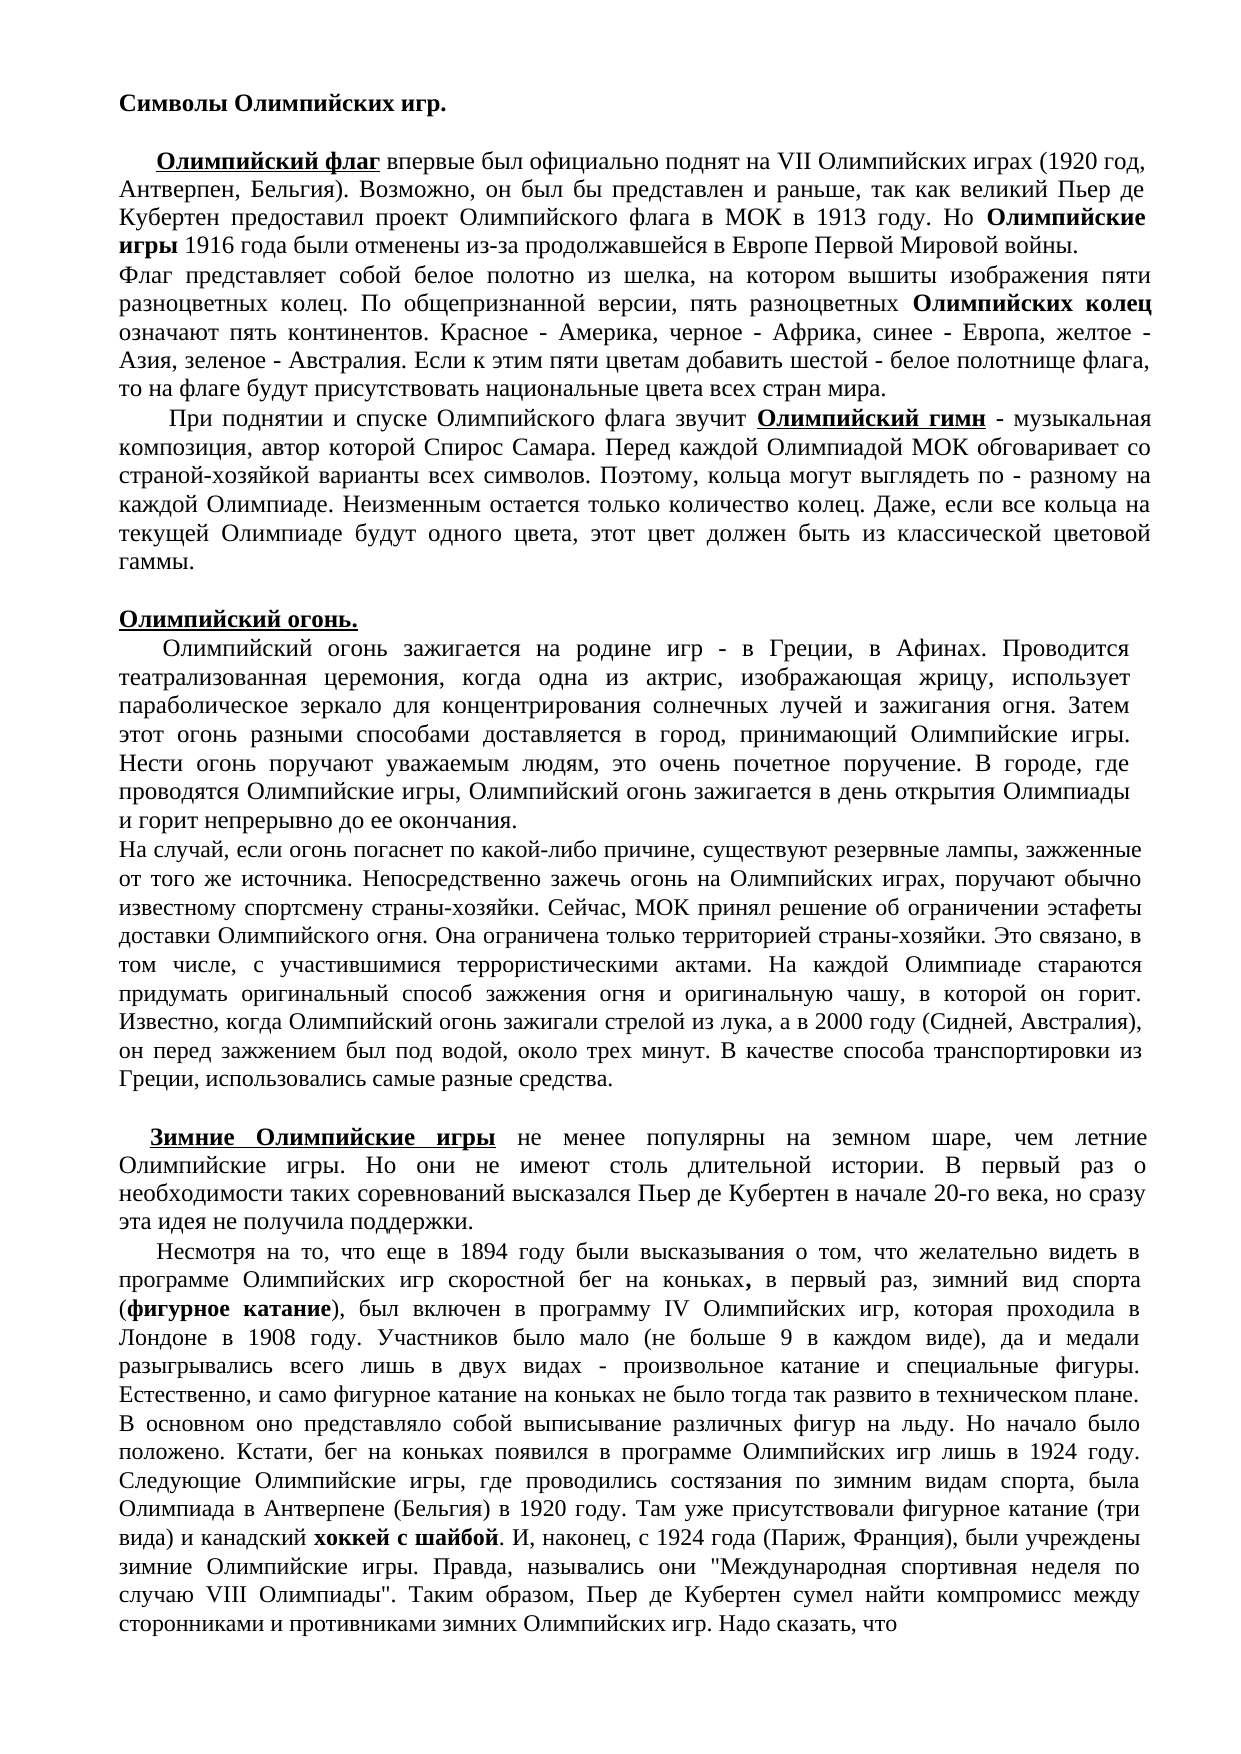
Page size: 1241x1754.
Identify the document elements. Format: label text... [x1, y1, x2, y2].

text Символы Олимпийских игр. [119, 88, 1150, 117]
text Флаг представляет собой белое полотно из шелка, на котором вышиты изображения пяти разноцветных колец. По общепризнанной версии, пять разноцветных Олимпийских колец означают пять континентов. Красное - Америка, черное - Африка, синее - Европа, желтое - Азия, зеленое - Австралия. Если к этим пяти цветам добавить шестой - белое полотнище флага, то на флаге будут присутствовать национальные цвета всех стран мира. [119, 261, 1152, 402]
text Олимпийский флаг впервые был официально поднят на VII Олимпийских играх (1920 год, Антверпен, Бельгия). Возможно, он был бы представлен и раньше, так как великий Пьер де Кубертен предоставил проект Олимпийского флага в МОК в 1913 году. Но Олимпийские игры 1916 года были отменены из-за продолжавшейся в Европе Первой Мировой войны. [119, 147, 1146, 259]
text Зимние Олимпийские игры не менее популярны на земном шаре, чем летние Олимпийские игры. Но они не имеют столь длительной истории. В первый раз о необходимости таких соревнований высказался Пьер де Кубертен в начале 20-го века, но сразу эта идея не получила поддержки. [119, 1122, 1148, 1235]
text На случай, если огонь погаснет по какой-либо причине, существуют резервные лампы, зажженные от того же источника. Непосредственно зажечь огонь на Олимпийских играх, поручают обычно известному спортсмену страны-хозяйки. Сейчас, МОК принял решение об ограничении эстафеты доставки Олимпийского огня. Она ограничена только территорией страны-хозяйки. Это связано, в том числе, с участившимися террористическими актами. На каждой Олимпиаде стараются придумать оригинальный способ зажжения огня и оригинальную чашу, в которой он горит. Известно, когда Олимпийский огонь зажигали стрелой из лука, а в 2000 году (Сидней, Австралия), он перед зажжением был под водой, около трех минут. В качестве способа транспортировки из Греции, использовались самые разные средства. [119, 835, 1143, 1092]
text Олимпийский огонь зажигается на родине игр - в Греции, в Афинах. Проводится театрализованная церемония, когда одна из актрис, изображающая жрицу, использует параболическое зеркало для концентрирования солнечных лучей и зажигания огня. Затем этот огонь разными способами доставляется в город, принимающий Олимпийские игры. Нести огонь поручают уважаемым людям, это очень почетное поручение. В городе, где проводятся Олимпийские игры, Олимпийский огонь зажигается в день открытия Олимпиады и горит непрерывно до ее окончания. [119, 634, 1131, 833]
text При поднятии и спуске Олимпийского флага звучит Олимпийский гимн - музыкальная композиция, автор которой Спирос Самара. Перед каждой Олимпиадой МОК обговаривает со страной-хозяйкой варианты всех символов. Поэтому, кольца могут выглядеть по - разному на каждой Олимпиаде. Неизменным остается только количество колец. Даже, если все кольца на текущей Олимпиаде будут одного цвета, этот цвет должен быть из классической цветовой гаммы. [119, 404, 1152, 575]
text Олимпийский огонь. [119, 604, 1150, 633]
text Несмотря на то, что еще в 1894 году были высказывания о том, что желательно видеть в программе Олимпийских игр скоростной бег на коньках, в первый раз, зимний вид спорта (фигурное катание), был включен в программу IV Олимпийских игр, которая проходила в Лондоне в 1908 году. Участников было мало (не больше 9 в каждом виде), да и медали разыгрывались всего лишь в двух видах - произвольное катание и специальные фигуры. Естественно, и само фигурное катание на коньках не было тогда так развито в техническом плане. В основном оно представляло собой выписывание различных фигур на льду. Но начало было положено. Кстати, бег на коньках появился в программе Олимпийских игр лишь в 1924 году. Следующие Олимпийские игры, где проводились состязания по зимним видам спорта, была Олимпиада в Антверпене (Бельгия) в 1920 году. Там уже присутствовали фигурное катание (три вида) и канадский хоккей с шайбой. И, наконец, с 1924 года (Париж, Франция), были учреждены зимние Олимпийские игры. Правда, назывались они "Международная спортивная неделя по случаю VIII Олимпиады". Таким образом, Пьер де Кубертен сумел найти компромисс между сторонниками и противниками зимних Олимпийских игр. Надо сказать, что [119, 1237, 1141, 1637]
